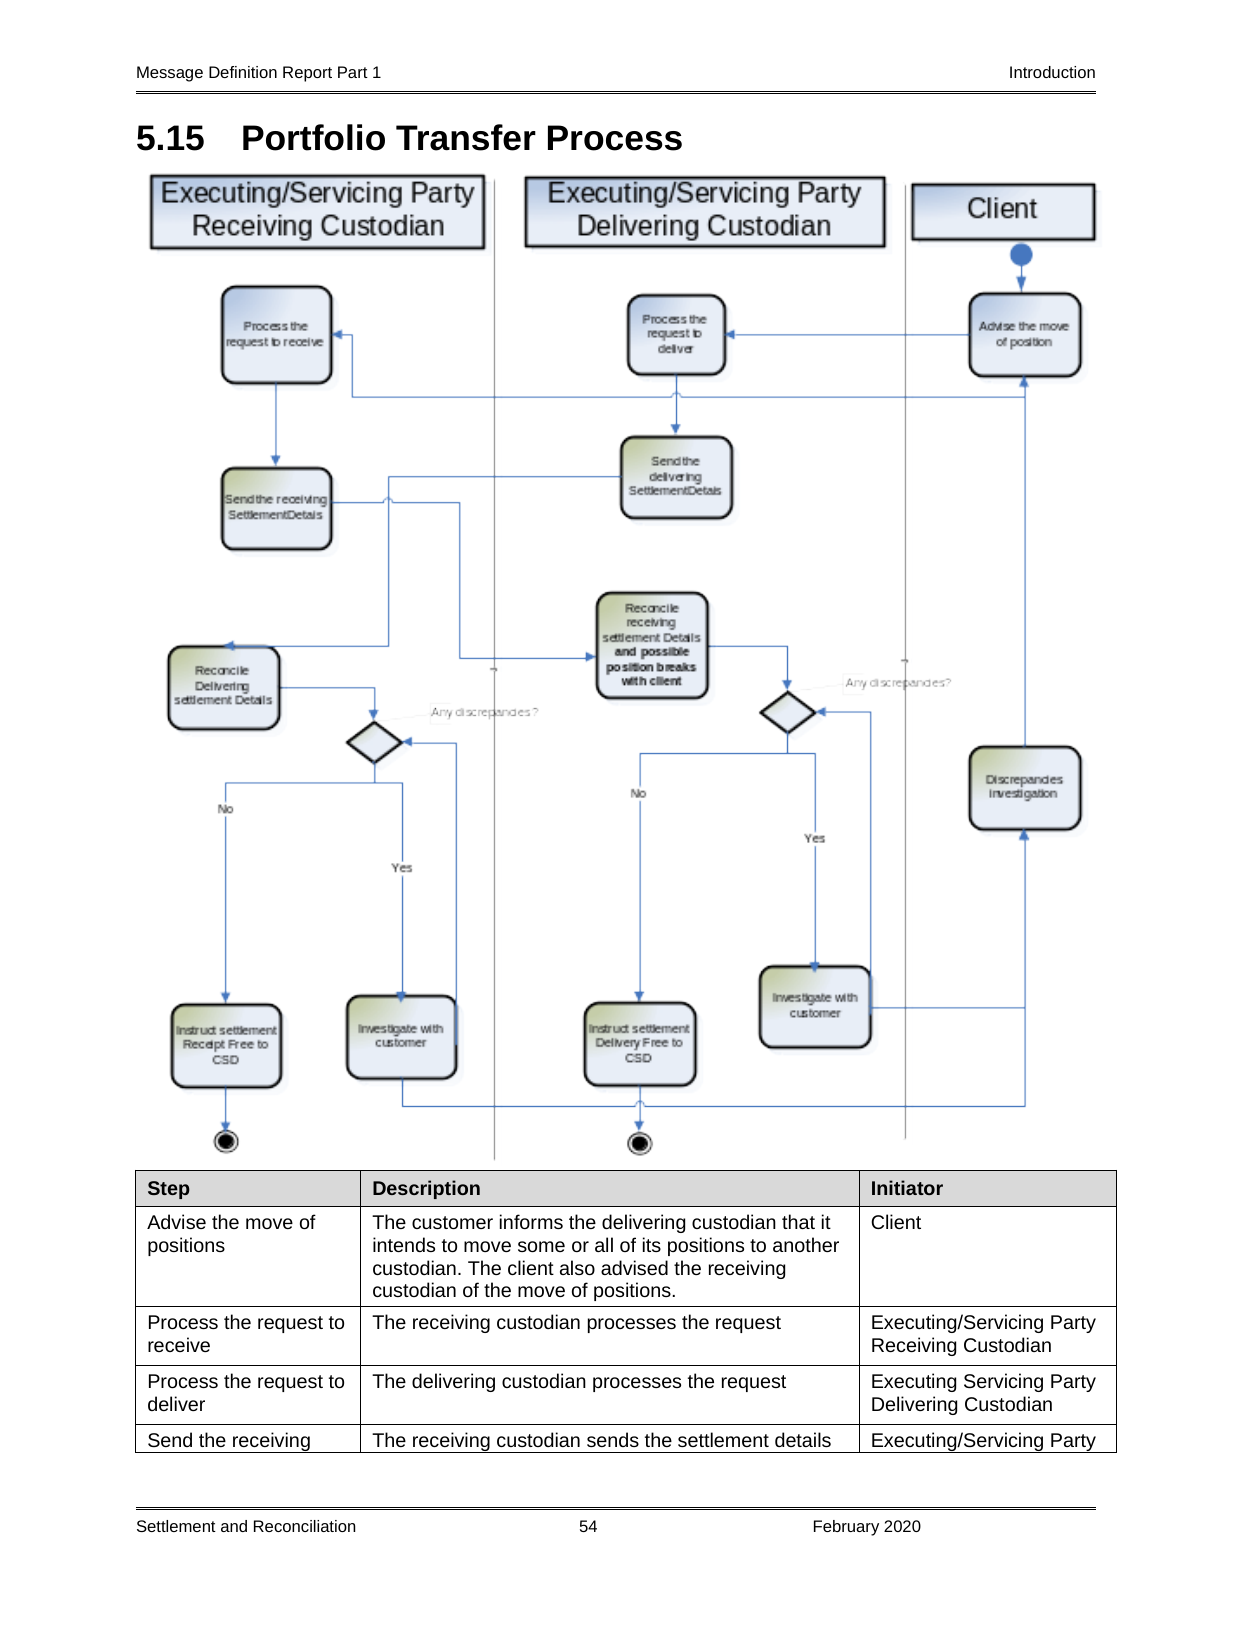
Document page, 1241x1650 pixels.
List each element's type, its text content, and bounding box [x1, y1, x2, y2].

subtitle Portfolio Transfer Process [136, 117, 1104, 158]
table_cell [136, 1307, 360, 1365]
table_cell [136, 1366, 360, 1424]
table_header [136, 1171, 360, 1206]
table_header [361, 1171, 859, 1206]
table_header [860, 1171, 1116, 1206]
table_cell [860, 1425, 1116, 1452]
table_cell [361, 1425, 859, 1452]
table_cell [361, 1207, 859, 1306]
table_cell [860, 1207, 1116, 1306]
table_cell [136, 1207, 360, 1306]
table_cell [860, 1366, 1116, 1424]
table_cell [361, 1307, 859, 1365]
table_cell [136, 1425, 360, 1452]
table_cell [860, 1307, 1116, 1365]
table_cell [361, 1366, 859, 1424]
